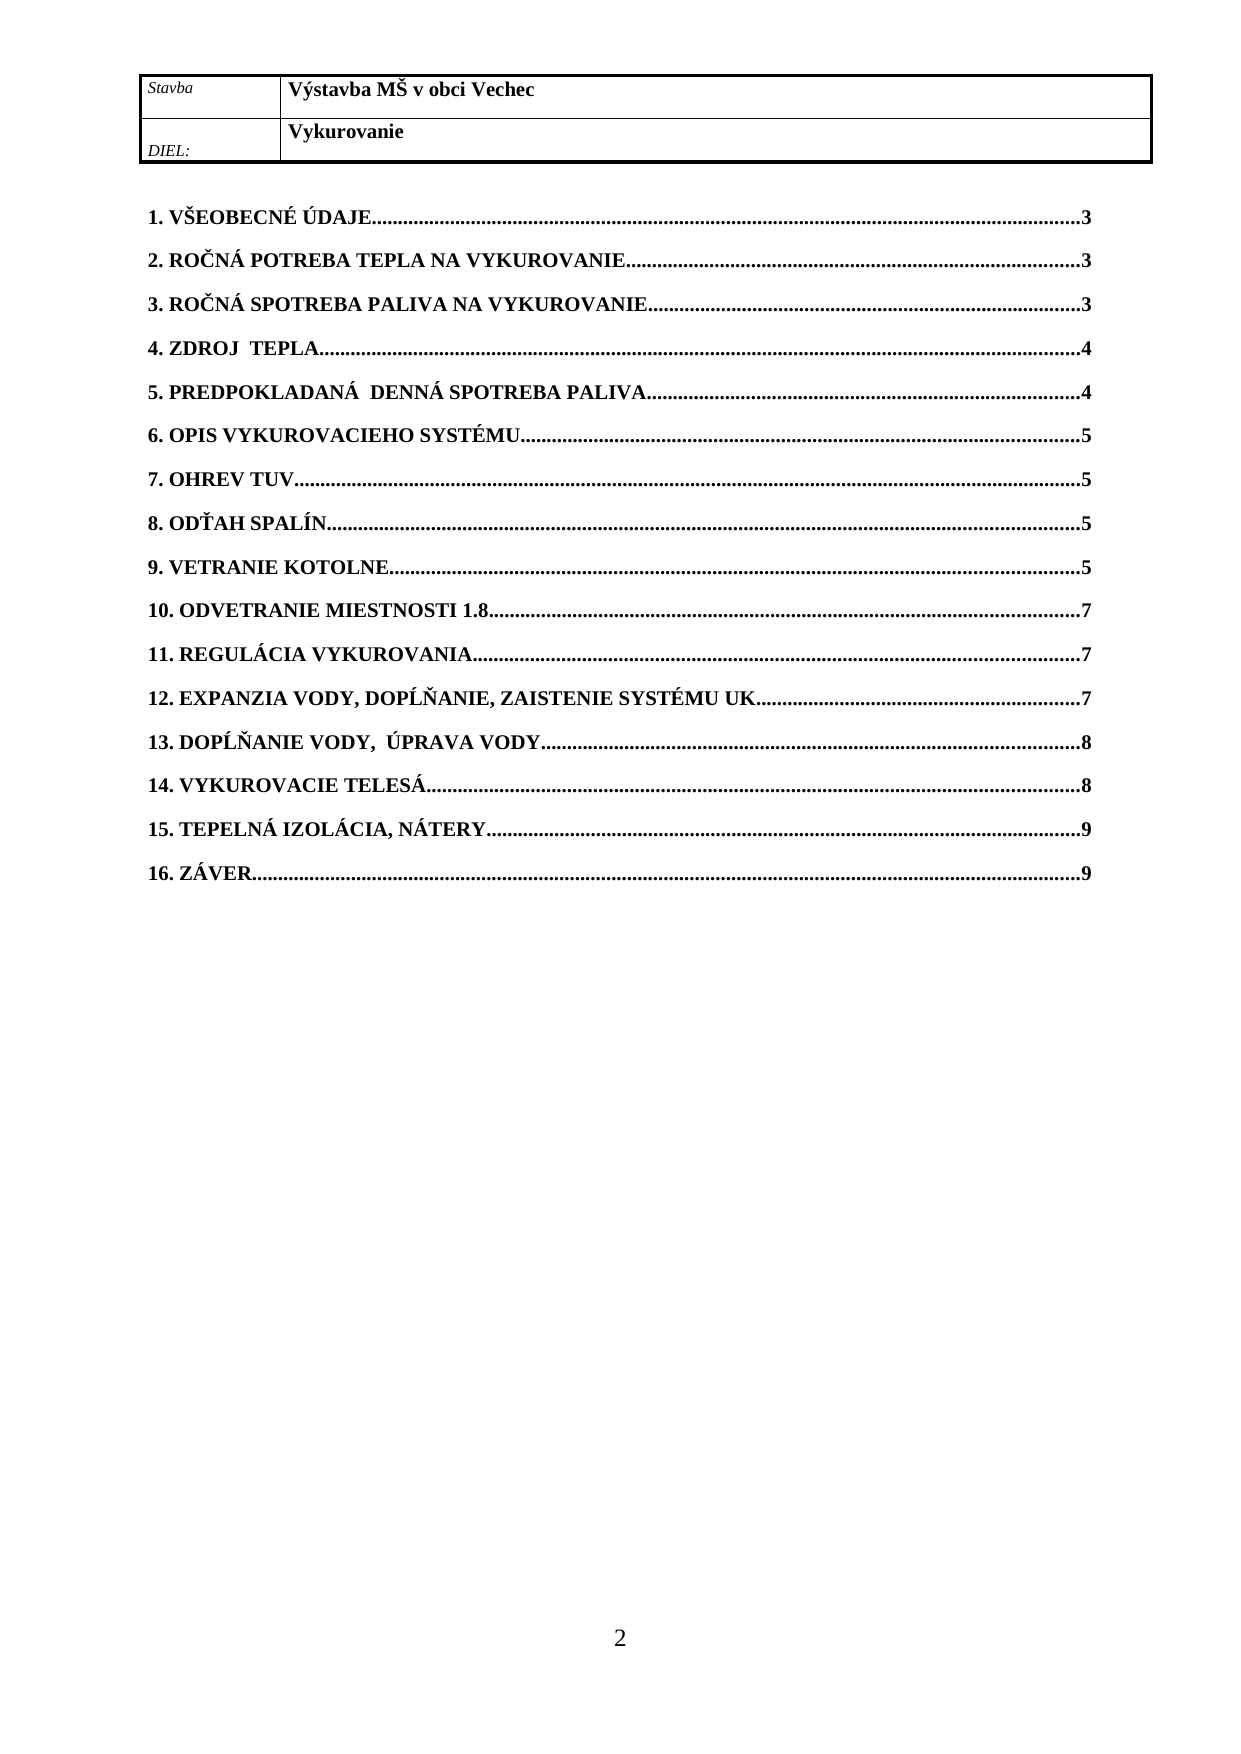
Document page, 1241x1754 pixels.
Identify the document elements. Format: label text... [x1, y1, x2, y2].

text 5. Predpokladaná denná spotreba paliva 4 [148, 380, 1092, 404]
text 10. Odvetranie miestnosti 1.8 7 [148, 598, 1092, 622]
text 12. Expanzia vody, dopĺňanie, zaistenie systému UK 7 [148, 686, 1092, 710]
text 13. Dopĺňanie vody, úprava vody 8 [148, 730, 1092, 754]
text 4. Zdroj tepla 4 [148, 336, 1092, 360]
text 2. Ročná potreba tepla na vykurovanie 3 [148, 248, 1092, 272]
text 14. Vykurovacie telesá 8 [148, 773, 1092, 797]
text 6. Opis vykurovacieho systému 5 [148, 423, 1092, 447]
text 15. Tepelná izolácia, nátery 9 [148, 817, 1092, 841]
text 8. Odťah spalín 5 [148, 511, 1092, 535]
text 11. Regulácia vykurovania 7 [148, 642, 1092, 666]
text 7. Ohrev TUV 5 [148, 467, 1092, 491]
text 16. Záver 9 [148, 861, 1092, 885]
text 9. Vetranie kotolne 5 [148, 555, 1092, 579]
text 1. Všeobecné údaje 3 [148, 205, 1092, 229]
text 3. Ročná spotreba paliva na vykurovanie 3 [148, 292, 1092, 316]
